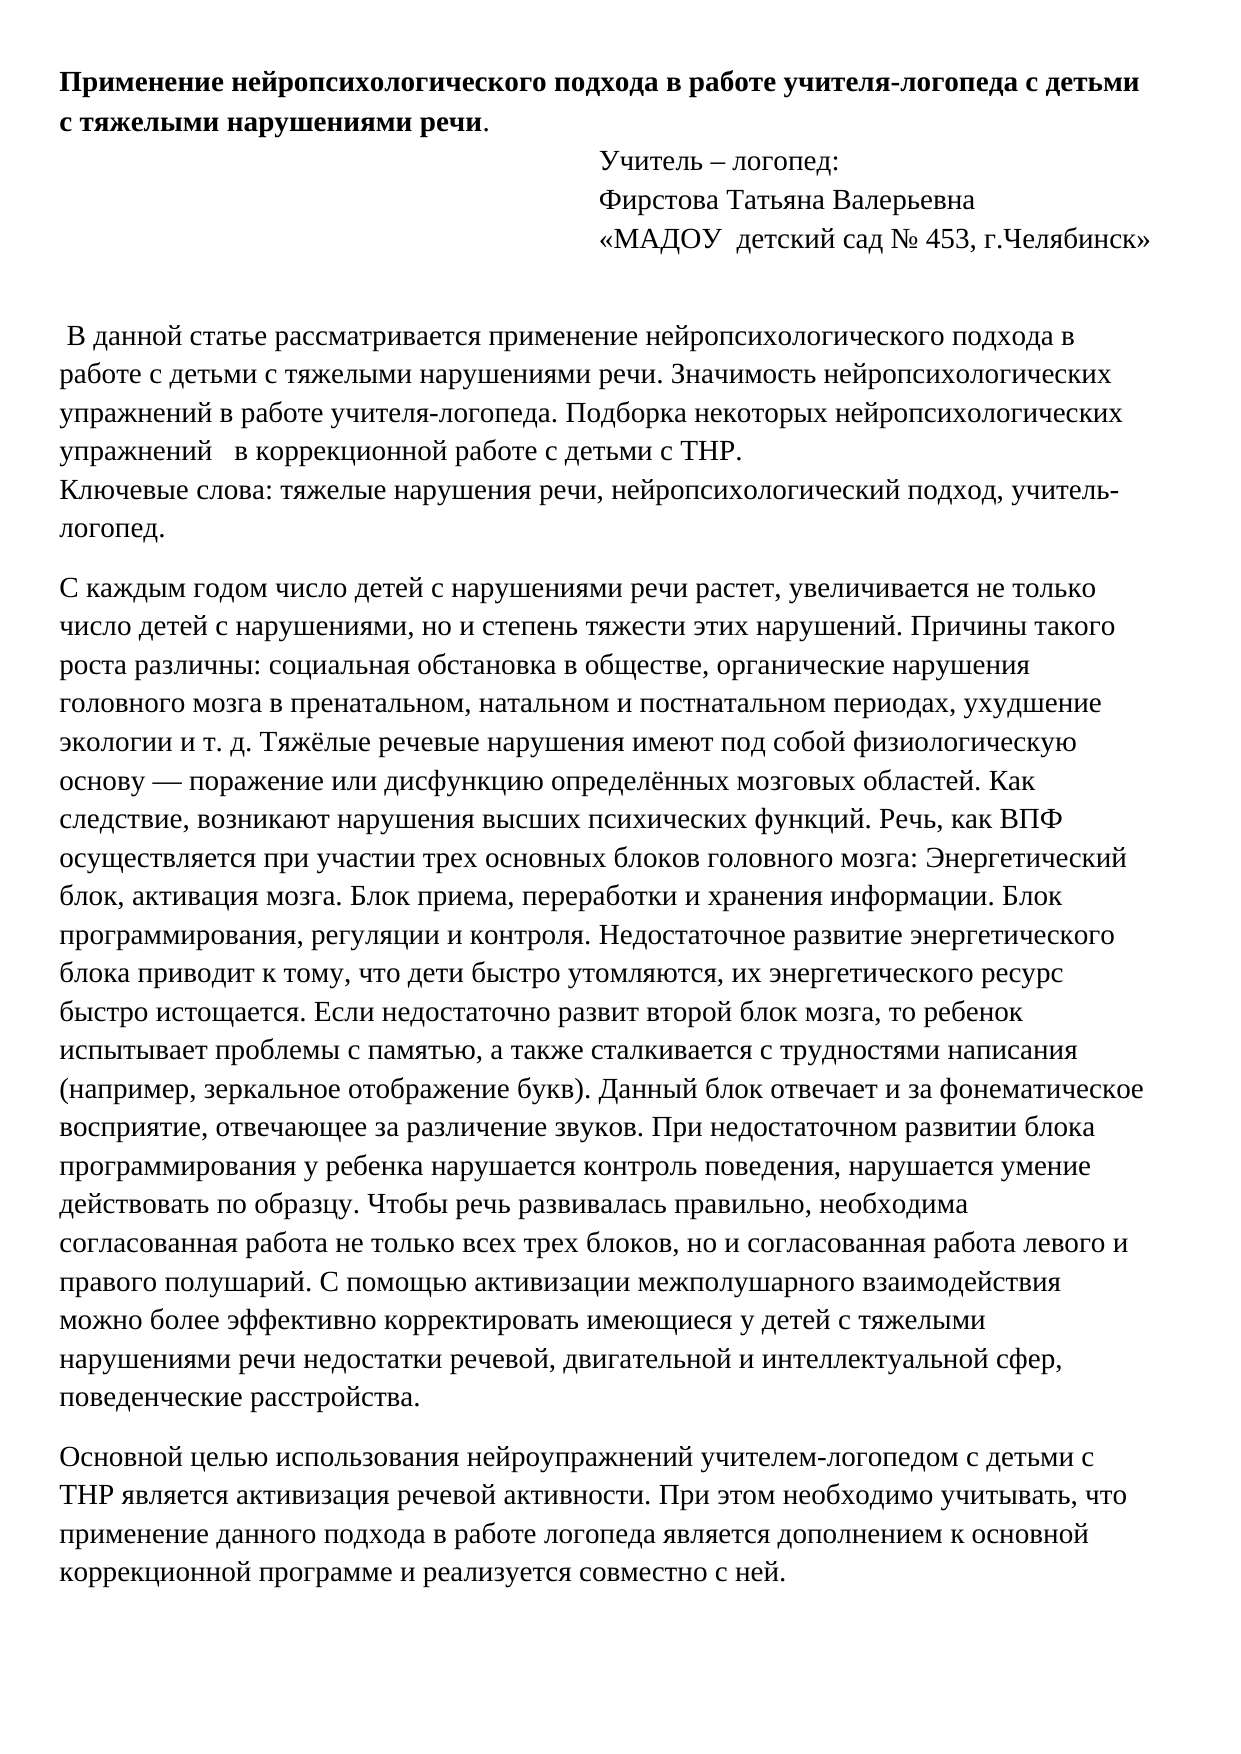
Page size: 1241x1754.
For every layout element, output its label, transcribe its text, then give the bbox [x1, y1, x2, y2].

text Фирстова Татьяна Валерьевна [59, 176, 1152, 215]
text Применение нейропсихологического подхода в работе учителя-логопеда с детьми с тяжелыми нарушениями речи. Учитель – логопед: [59, 59, 1152, 176]
text С каждым годом число детей с нарушениями речи растет, увеличивается не только число детей с нарушениями, но и степень тяжести этих нарушений. Причины такого роста различны: социальная обстановка в обществе, органические нарушения головного мозга в пренатальном, натальном и постнатальном периодах, ухудшение экологии и т. д. Тяжёлые речевые нарушения имеют под собой физиологическую основу — поражение или дисфункцию определённых мозговых областей. Как следствие, возникают нарушения высших психических функций. Речь, как ВПФ осуществляется при участии трех основных блоков головного мозга: Энергетический блок, активация мозга. Блок приема, переработки и хранения информации. Блок программирования, регуляции и контроля. Недостаточное развитие энергетического блока приводит к тому, что дети быстро утомляются, их энергетического ресурс быстро истощается. Если недостаточно развит второй блок мозга, то ребенок испытывает проблемы с памятью, а также сталкивается с трудностями написания (например, зеркальное отображение букв). Данный блок отвечает и за фонематическое восприятие, отвечающее за различение звуков. При недостаточном развитии блока программирования у ребенка нарушается контроль поведения, нарушается умение действовать по образцу. Чтобы речь развивалась правильно, необходима согласованная работа не только всех трех блоков, но и согласованная работа левого и правого полушарий. С помощью активизации межполушарного взаимодействия можно более эффективно корректировать имеющиеся у детей с тяжелыми нарушениями речи недостатки речевой, двигательной и интеллектуальной сфер, поведенческие расстройства. [59, 570, 1152, 1413]
text Основной целью использования нейроупражнений учителем-логопедом с детьми с ТНР является активизация речевой активности. При этом необходимо учитывать, что применение данного подхода в работе логопеда является дополнением к основной коррекционной программе и реализуется совместно с ней. [59, 1439, 1152, 1588]
text «МАДОУ детский сад № 453, г.Челябинск» [59, 215, 1152, 254]
text Ключевые слова: тяжелые нарушения речи, нейропсихологический подход, учитель-логопед. [59, 472, 1152, 544]
text В данной статье рассматривается применение нейропсихологического подхода в работе с детьми с тяжелыми нарушениями речи. Значимость нейропсихологических упражнений в работе учителя-логопеда. Подборка некоторых нейропсихологических упражнений в коррекционной работе с детьми с ТНР. [59, 279, 1152, 467]
